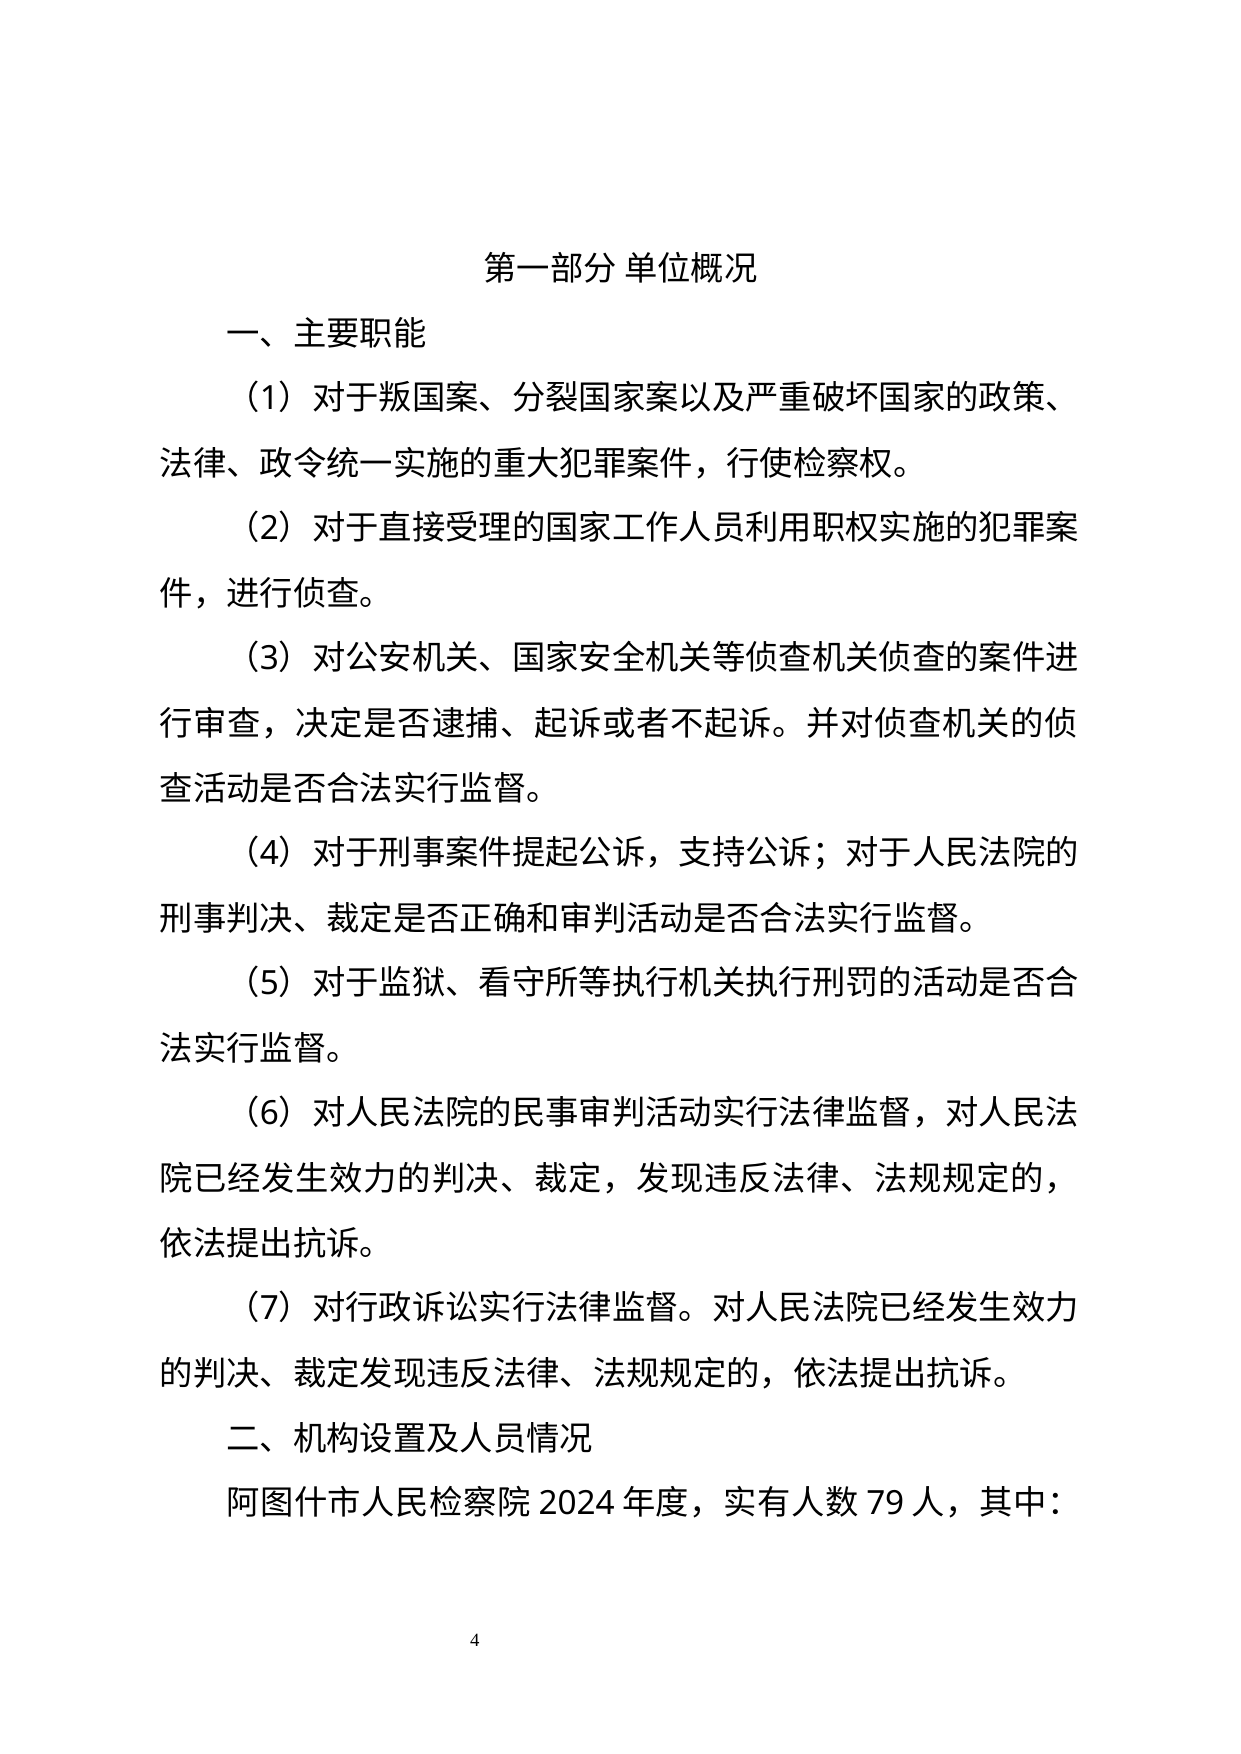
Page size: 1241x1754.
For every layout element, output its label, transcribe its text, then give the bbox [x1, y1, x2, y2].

text （7）对行政诉讼实行法律监督。对人民法院已经发生效力的判决、裁定发现违反法律、法规规定的，依法提出抗诉。 [159, 1273, 1081, 1403]
text （1）对于叛国案、分裂国家案以及严重破坏国家的政策、法律、政令统一实施的重大犯罪案件，行使检察权。 [159, 363, 1081, 493]
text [159, 1468, 1081, 1533]
text （5）对于监狱、看守所等执行机关执行刑罚的活动是否合法实行监督。 [159, 948, 1081, 1078]
text （4）对于刑事案件提起公诉，支持公诉；对于人民法院的刑事判决、裁定是否正确和审判活动是否合法实行监督。 [159, 818, 1081, 948]
text （2）对于直接受理的国家工作人员利用职权实施的犯罪案件，进行侦查。 [159, 493, 1081, 623]
text （6）对人民法院的民事审判活动实行法律监督，对人民法院已经发生效力的判决、裁定，发现违反法律、法规规定的，依法提出抗诉。 [159, 1078, 1081, 1273]
text （3）对公安机关、国家安全机关等侦查机关侦查的案件进行审查，决定是否逮捕、起诉或者不起诉。并对侦查机关的侦查活动是否合法实行监督。 [159, 623, 1081, 818]
text 第一部分 单位概况 [159, 233, 1081, 298]
text 二、机构设置及人员情况 [159, 1403, 1081, 1468]
text 一、主要职能 [159, 298, 1081, 363]
